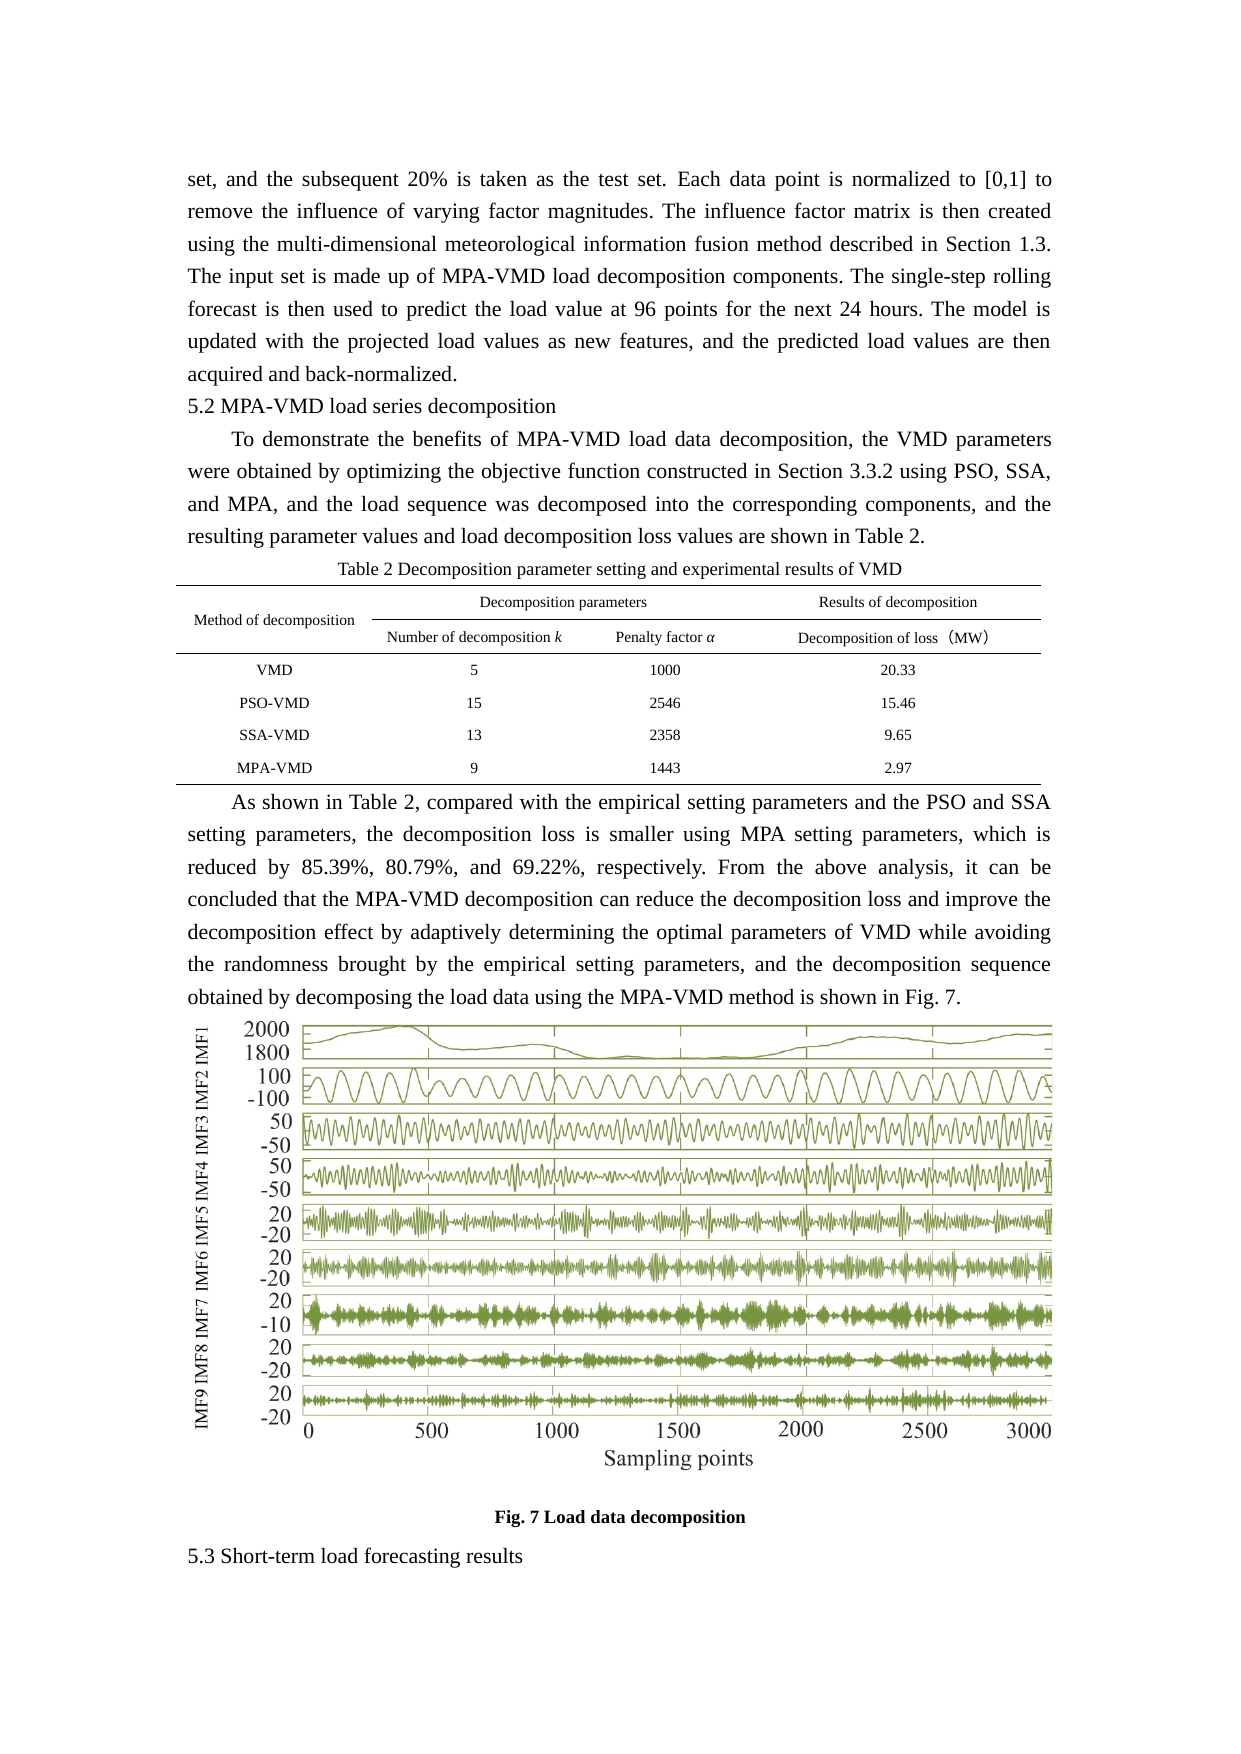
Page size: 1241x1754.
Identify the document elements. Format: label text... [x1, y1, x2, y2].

text 5.3 Short-term load forecasting results [187, 1539, 1053, 1571]
text As shown in Table 2, compared with the empirical setting parameters and the PSO and SSA setting parameters, the decomposition loss is smaller using MPA setting parameters, which is reduced by 85.39%, 80.79%, and 69.22%, respectively. From the above analysis, it can be concluded that the MPA-VMD decomposition can reduce the decomposition loss and improve the decomposition effect by adaptively determining the optimal parameters of VMD while avoiding the randomness brought by the empirical setting parameters, and the decomposition sequence obtained by decomposing the load data using the MPA-VMD method is shown in Fig. 7. [187, 785, 1053, 1013]
table_cell 2.97 [754, 751, 1041, 784]
table_cell 9 [372, 751, 576, 784]
table_cell Penalty factor α [576, 620, 754, 653]
table_cell 1443 [576, 751, 754, 784]
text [187, 162, 1053, 389]
table_cell Number of decomposition k [372, 620, 576, 653]
picture [188, 1012, 1053, 1472]
text Table 2 Decomposition parameter setting and experimental results of VMD [187, 552, 1053, 584]
table_header Results of decomposition [754, 586, 1041, 618]
table_cell 1000 2546 2358 [576, 654, 754, 751]
text To demonstrate the benefits of MPA-VMD load data decomposition, the VMD parameters were obtained by optimizing the objective function constructed in Section 3.3.2 using PSO, SSA, and MPA, and the load sequence was decomposed into the corresponding components, and the resulting parameter values and load decomposition loss values are shown in Table 2. [187, 422, 1053, 552]
table_cell 5 15 13 [372, 654, 576, 751]
table_header Method of decomposition [176, 586, 372, 653]
table_header Decomposition parameters [372, 586, 754, 618]
table_cell Decomposition of loss（MW） [754, 620, 1041, 653]
table_cell MPA-VMD [176, 751, 372, 784]
table_cell VMD PSO-VMD SSA-VMD [176, 654, 372, 751]
text 5.2 MPA-VMD load series decomposition [187, 389, 1053, 422]
table_cell 20.33 15.46 9.65 [754, 654, 1041, 751]
text Fig. 7 Load data decomposition [187, 1500, 1053, 1533]
